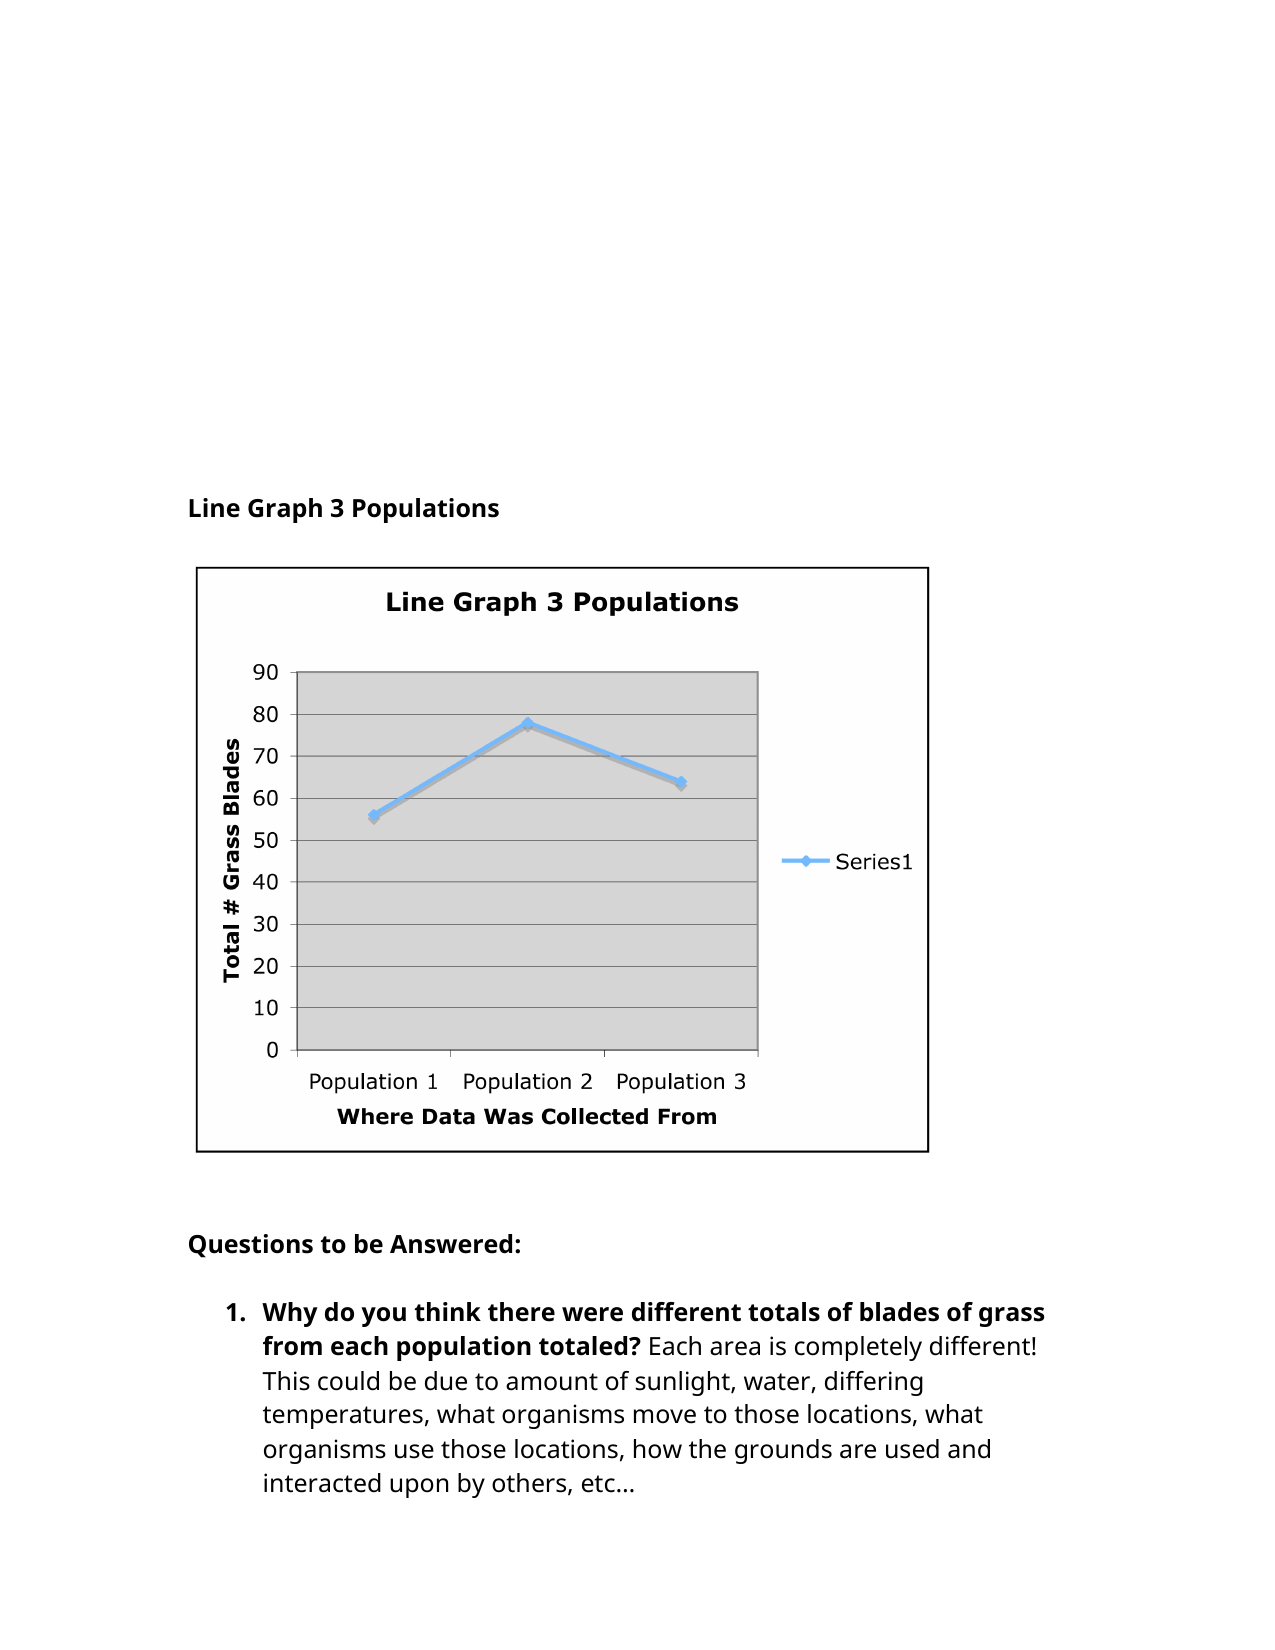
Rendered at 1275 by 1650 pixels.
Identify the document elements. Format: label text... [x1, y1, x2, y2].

text Line Graph 3 Populations [187, 491, 1087, 525]
list Why do you think there were different totals of blades of grass from each population totaled? Each area is completely different! This could be due to amount of sunlight, water, differing temperatures, what organisms move to those locations, what organisms use those locations, how the grounds are used and interacted upon by others, etc… [225, 1295, 1087, 1499]
text Questions to be Answered: [187, 1227, 1087, 1261]
